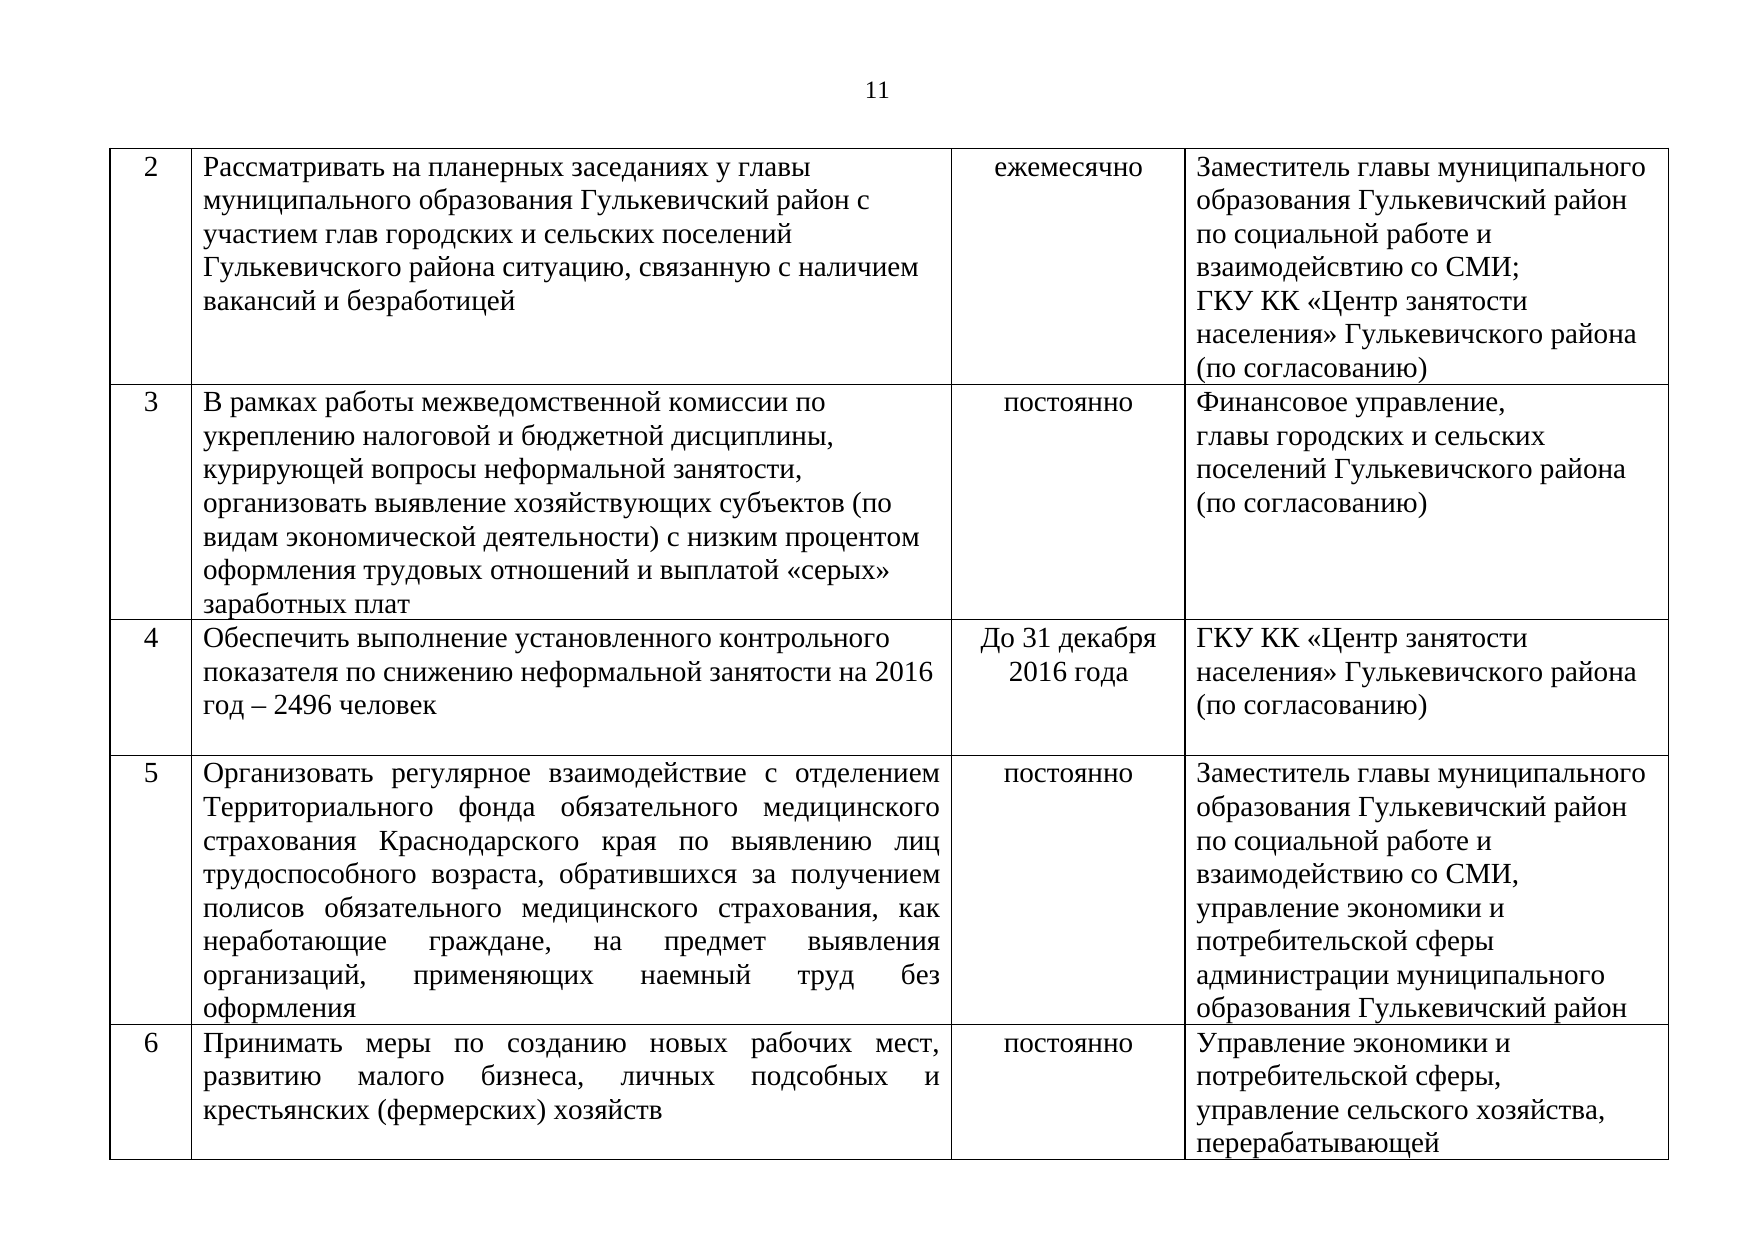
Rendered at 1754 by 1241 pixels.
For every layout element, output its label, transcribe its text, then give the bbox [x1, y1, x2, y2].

table_cell постоянно [952, 756, 1184, 1024]
table_cell Заместитель главы муниципального образования Гулькевичский район по социальной работе и взаимодействию со СМИ, управление экономики и потребительской сферы администрации муниципального образования Гулькевичский район [1186, 756, 1668, 1024]
table_cell До 31 декабря 2016 года [952, 620, 1184, 754]
table_cell 5 [111, 756, 191, 1024]
table_cell ГКУ КК «Центр занятости населения» Гулькевичского района (по согласованию) [1186, 620, 1668, 754]
table_cell 4 [111, 620, 191, 754]
table_cell ежемесячно [952, 149, 1184, 383]
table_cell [192, 1025, 951, 1159]
table_cell 3 [111, 385, 191, 619]
table_cell 6 [111, 1025, 191, 1159]
table_cell Организовать регулярное взаимодействие с отделением Территориального фонда обязательного медицинского страхования Краснодарского края по выявлению лиц трудоспособного возраста, обратившихся за получением полисов обязательного медицинского страхования, как неработающие граждане, на предмет выявления организаций, применяющих наемный труд без оформления [192, 756, 951, 1024]
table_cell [1186, 1025, 1668, 1159]
table_cell постоянно [952, 385, 1184, 619]
table_cell 2 [111, 149, 191, 383]
table_cell Заместитель главы муниципального образования Гулькевичский район по социальной работе и взаимодейсвтию со СМИ; ГКУ КК «Центр занятости населения» Гулькевичского района (по согласованию) [1186, 149, 1668, 383]
table_cell Обеспечить выполнение установленного контрольного показателя по снижению неформальной занятости на 2016 год – 2496 человек [192, 620, 951, 754]
table_cell постоянно [952, 1025, 1184, 1159]
table_cell В рамках работы межведомственной комиссии по укреплению налоговой и бюджетной дисциплины, курирующей вопросы неформальной занятости, организовать выявление хозяйствующих субъектов (по видам экономической деятельности) с низким процентом оформления трудовых отношений и выплатой «серых» заработных плат [192, 385, 951, 619]
table_cell Финансовое управление, главы городских и сельских поселений Гулькевичского района (по согласованию) [1186, 385, 1668, 619]
table_cell Рассматривать на планерных заседаниях у главы муниципального образования Гулькевичский район с участием глав городских и сельских поселений Гулькевичского района ситуацию, связанную с наличием вакансий и безработицей [192, 149, 951, 383]
